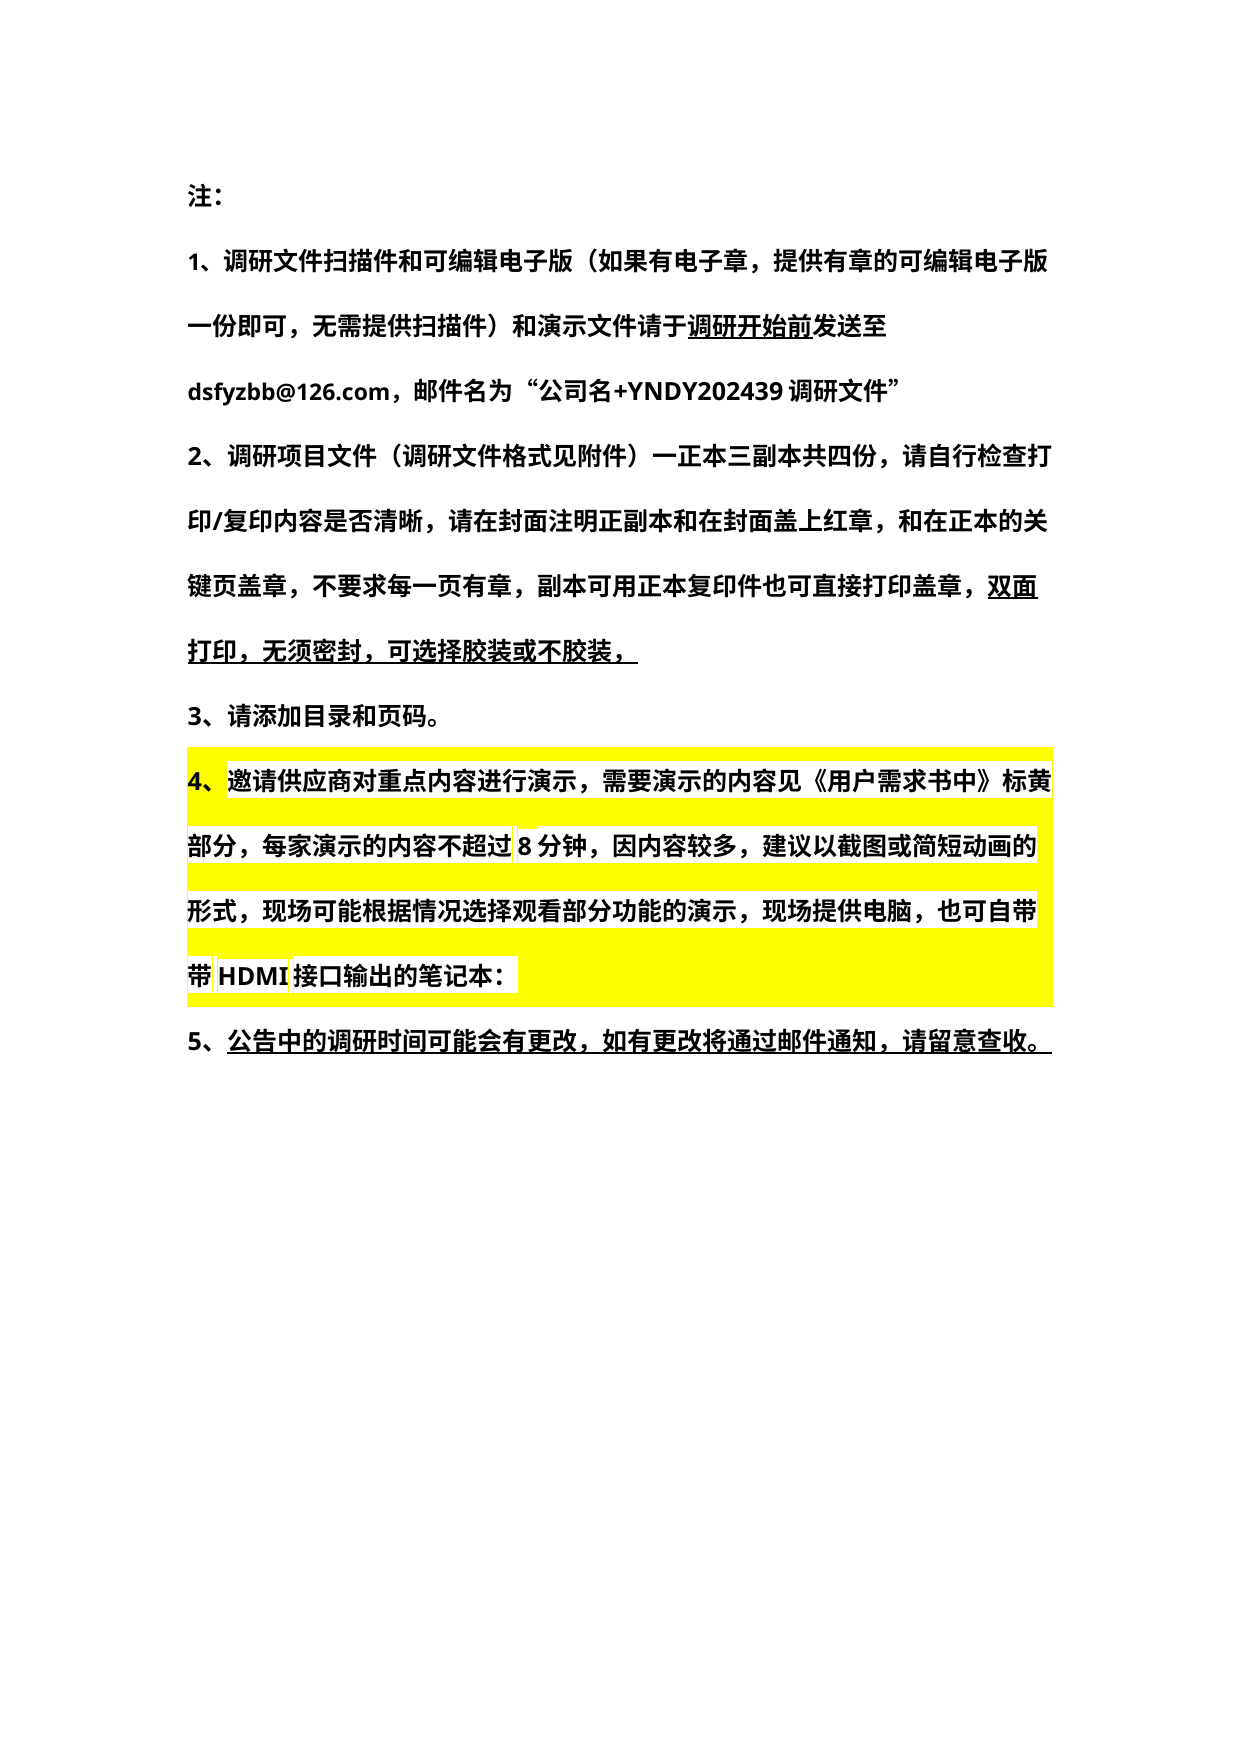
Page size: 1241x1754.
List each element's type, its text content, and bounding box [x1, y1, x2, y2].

list 调研文件扫描件和可编辑电子版（如果有电子章，提供有章的可编辑电子版一份即可，无需提供扫描件）和演示文件请于调研开始前发送至dsfyzbb@126.com，邮件名为“公司名+YNDY202439调研文件” [187, 227, 1053, 422]
list 公告中的调研时间可能会有更改，如有更改将通过邮件通知，请留意查收。 [187, 1007, 1053, 1072]
list 调研项目文件（调研文件格式见附件）一正本三副本共四份，请自行检查打印/复印内容是否清晰，请在封面注明正副本和在封面盖上红章，和在正本的关键页盖章，不要求每一页有章，副本可用正本复印件也可直接打印盖章，双面打印，无须密封，可选择胶装或不胶装， [187, 422, 1053, 682]
text 注： [187, 162, 1053, 227]
list 邀请供应商对重点内容进行演示，需要演示的内容见《用户需求书中》标黄部分，每家演示的内容不超过8分钟，因内容较多，建议以截图或简短动画的形式，现场可能根据情况选择观看部分功能的演示，现场提供电脑，也可自带带HDMI接口输出的笔记本： [187, 747, 1053, 1007]
list 请添加目录和页码。 [187, 682, 1053, 747]
